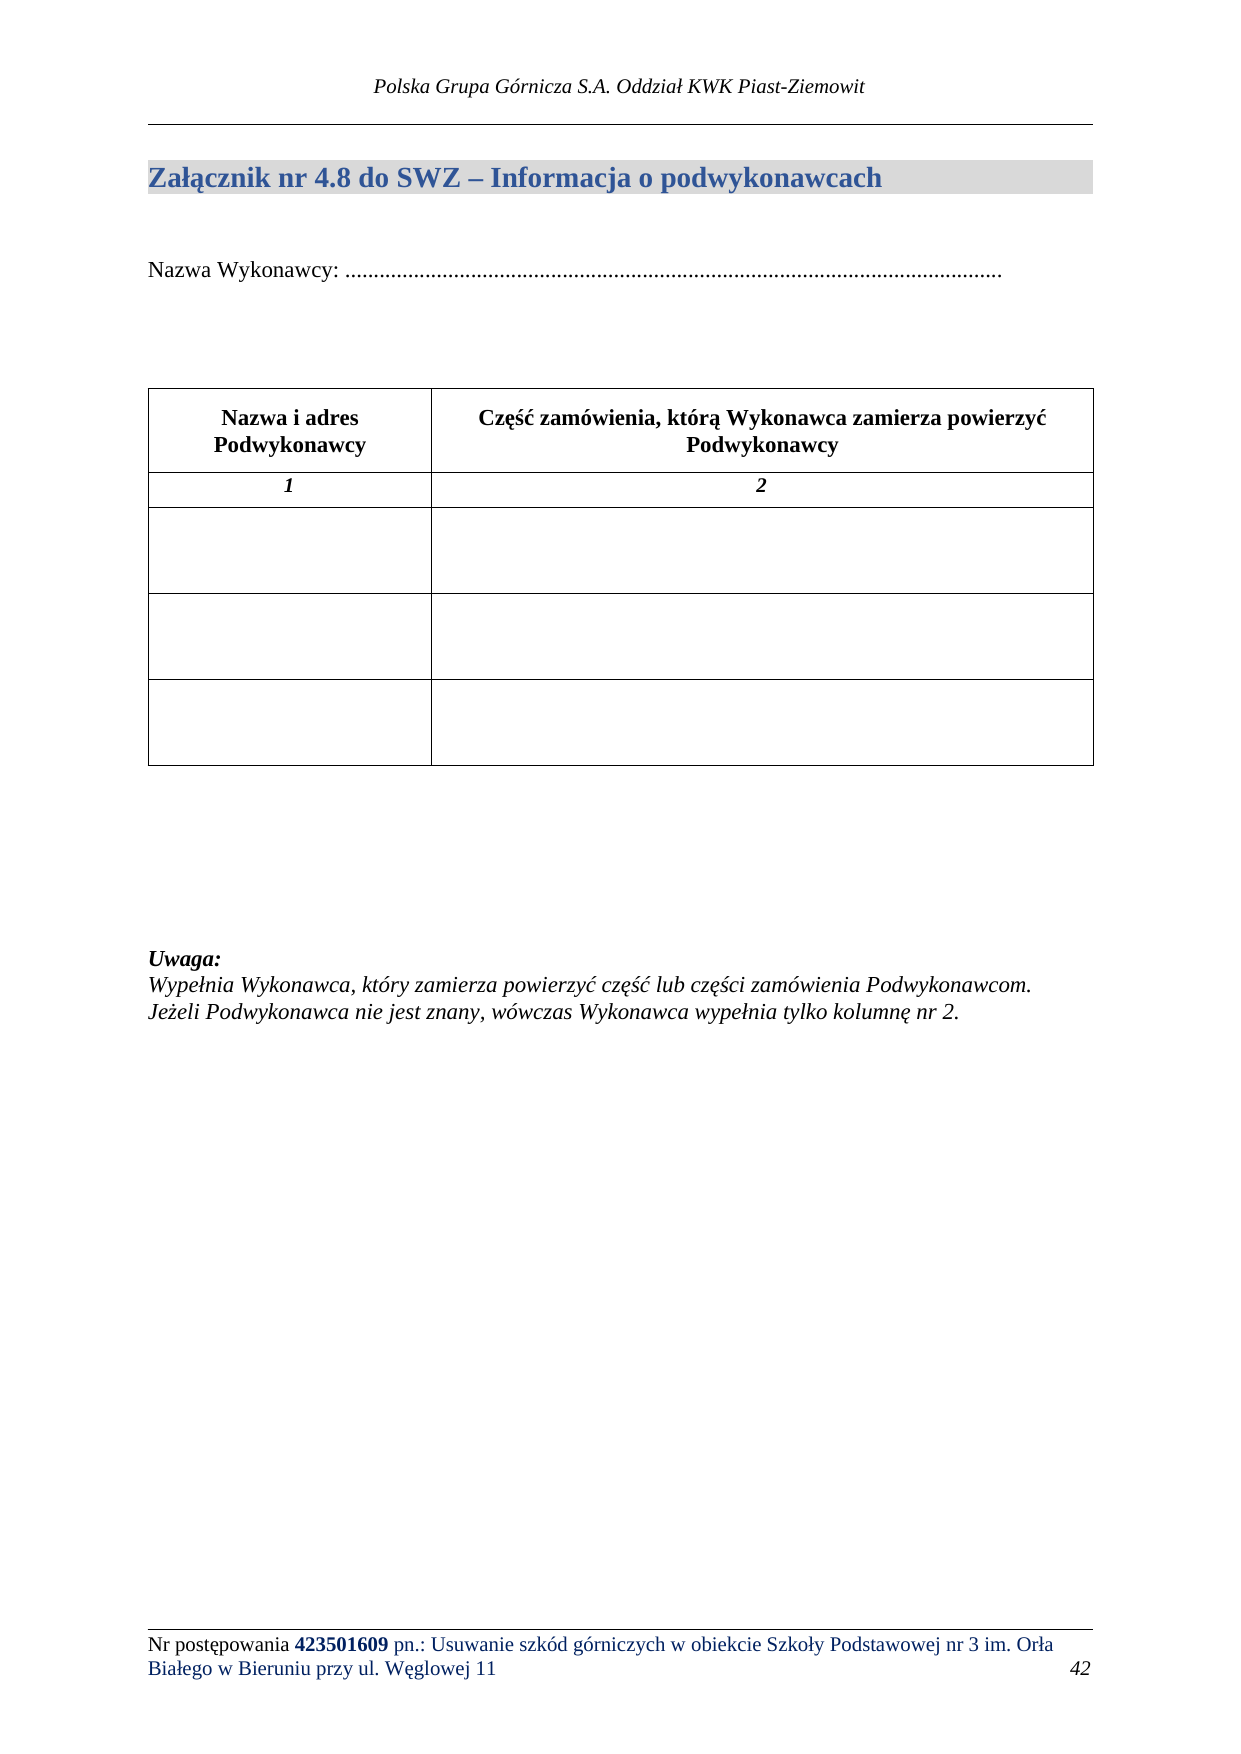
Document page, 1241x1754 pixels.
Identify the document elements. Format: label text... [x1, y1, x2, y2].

text Jeżeli Podwykonawca nie jest znany, wówczas Wykonawca wypełnia tylko kolumnę nr 2. [148, 998, 1093, 1024]
table_cell [432, 680, 1093, 764]
table_cell [149, 508, 431, 593]
table_header Część zamówienia, którą Wykonawca zamierza powierzyć Podwykonawcy [432, 389, 1093, 472]
text Nazwa Wykonawcy: ................................................................................................................... [148, 256, 1093, 283]
text Uwaga: [148, 945, 1093, 972]
subtitle Załącznik nr 4.8 do SWZ – Informacja o podwykonawcach [148, 160, 1093, 194]
table_header Nazwa i adres Podwykonawcy [149, 389, 431, 472]
table_cell 1 [149, 473, 431, 507]
table_cell [149, 680, 431, 764]
table_cell [149, 594, 431, 679]
table_cell [432, 594, 1093, 679]
table_cell 2 [432, 473, 1093, 507]
table_cell [432, 508, 1093, 593]
text Wypełnia Wykonawca, który zamierza powierzyć część lub części zamówienia Podwykonawcom. [148, 972, 1093, 998]
